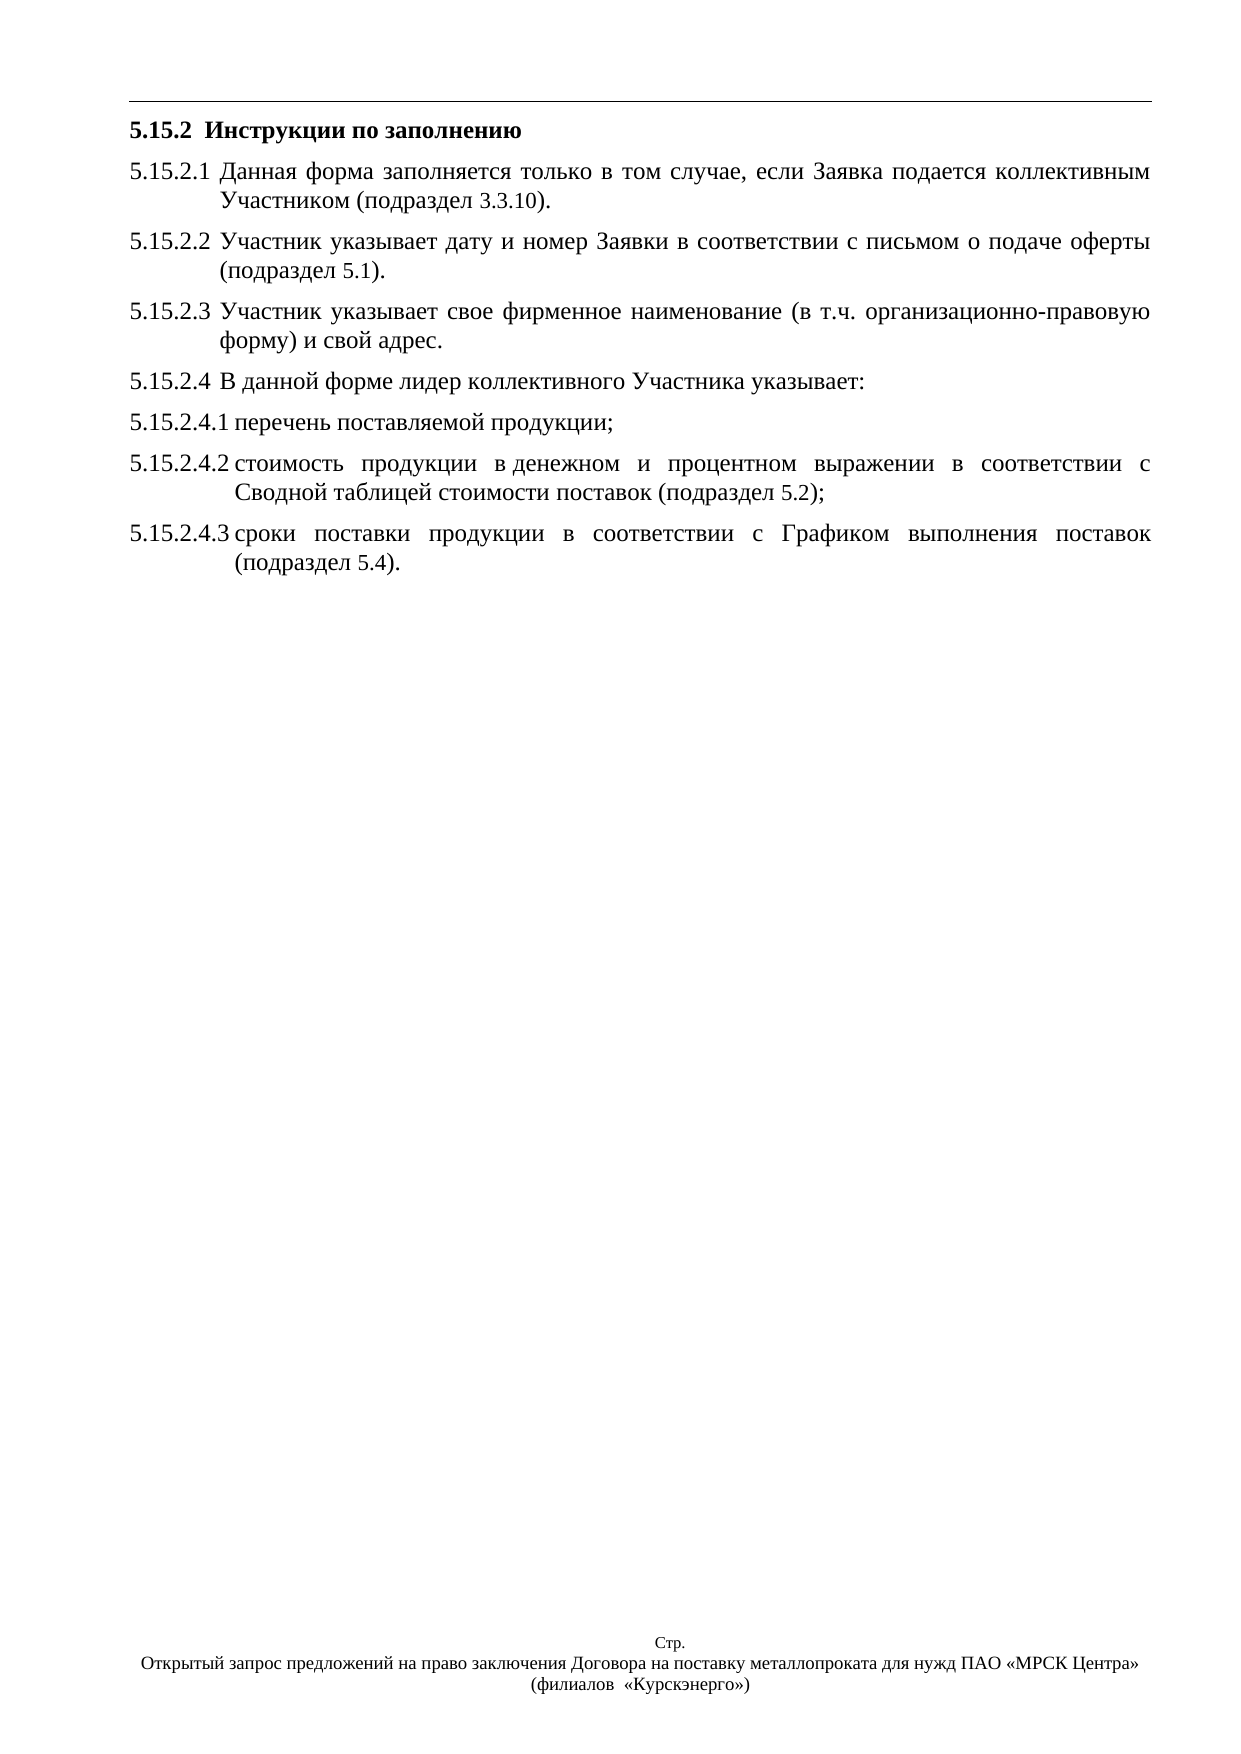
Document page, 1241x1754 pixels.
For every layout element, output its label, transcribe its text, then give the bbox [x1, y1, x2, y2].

list сроки поставки продукции в соответствии с Графиком выполнения поставок (подраздел 5.4). [129, 518, 1152, 576]
list Данная форма заполняется только в том случае, если Заявка подается коллективным Участником (подраздел 3.3.10). [129, 156, 1152, 213]
list стоимость продукции в денежном и процентном выражении в соответствии с Сводной таблицей стоимости поставок (подраздел 5.2); [129, 448, 1152, 506]
list Участник указывает свое фирменное наименование (в т.ч. организационно-правовую форму) и свой адрес. [129, 296, 1152, 353]
list перечень поставляемой продукции; [129, 407, 1152, 436]
list Участник указывает дату и номер Заявки в соответствии с письмом о подаче оферты (подраздел 5.1). [129, 226, 1152, 283]
subtitle Инструкции по заполнению [129, 115, 1152, 143]
list В данной форме лидер коллективного Участника указывает: [129, 366, 1152, 395]
